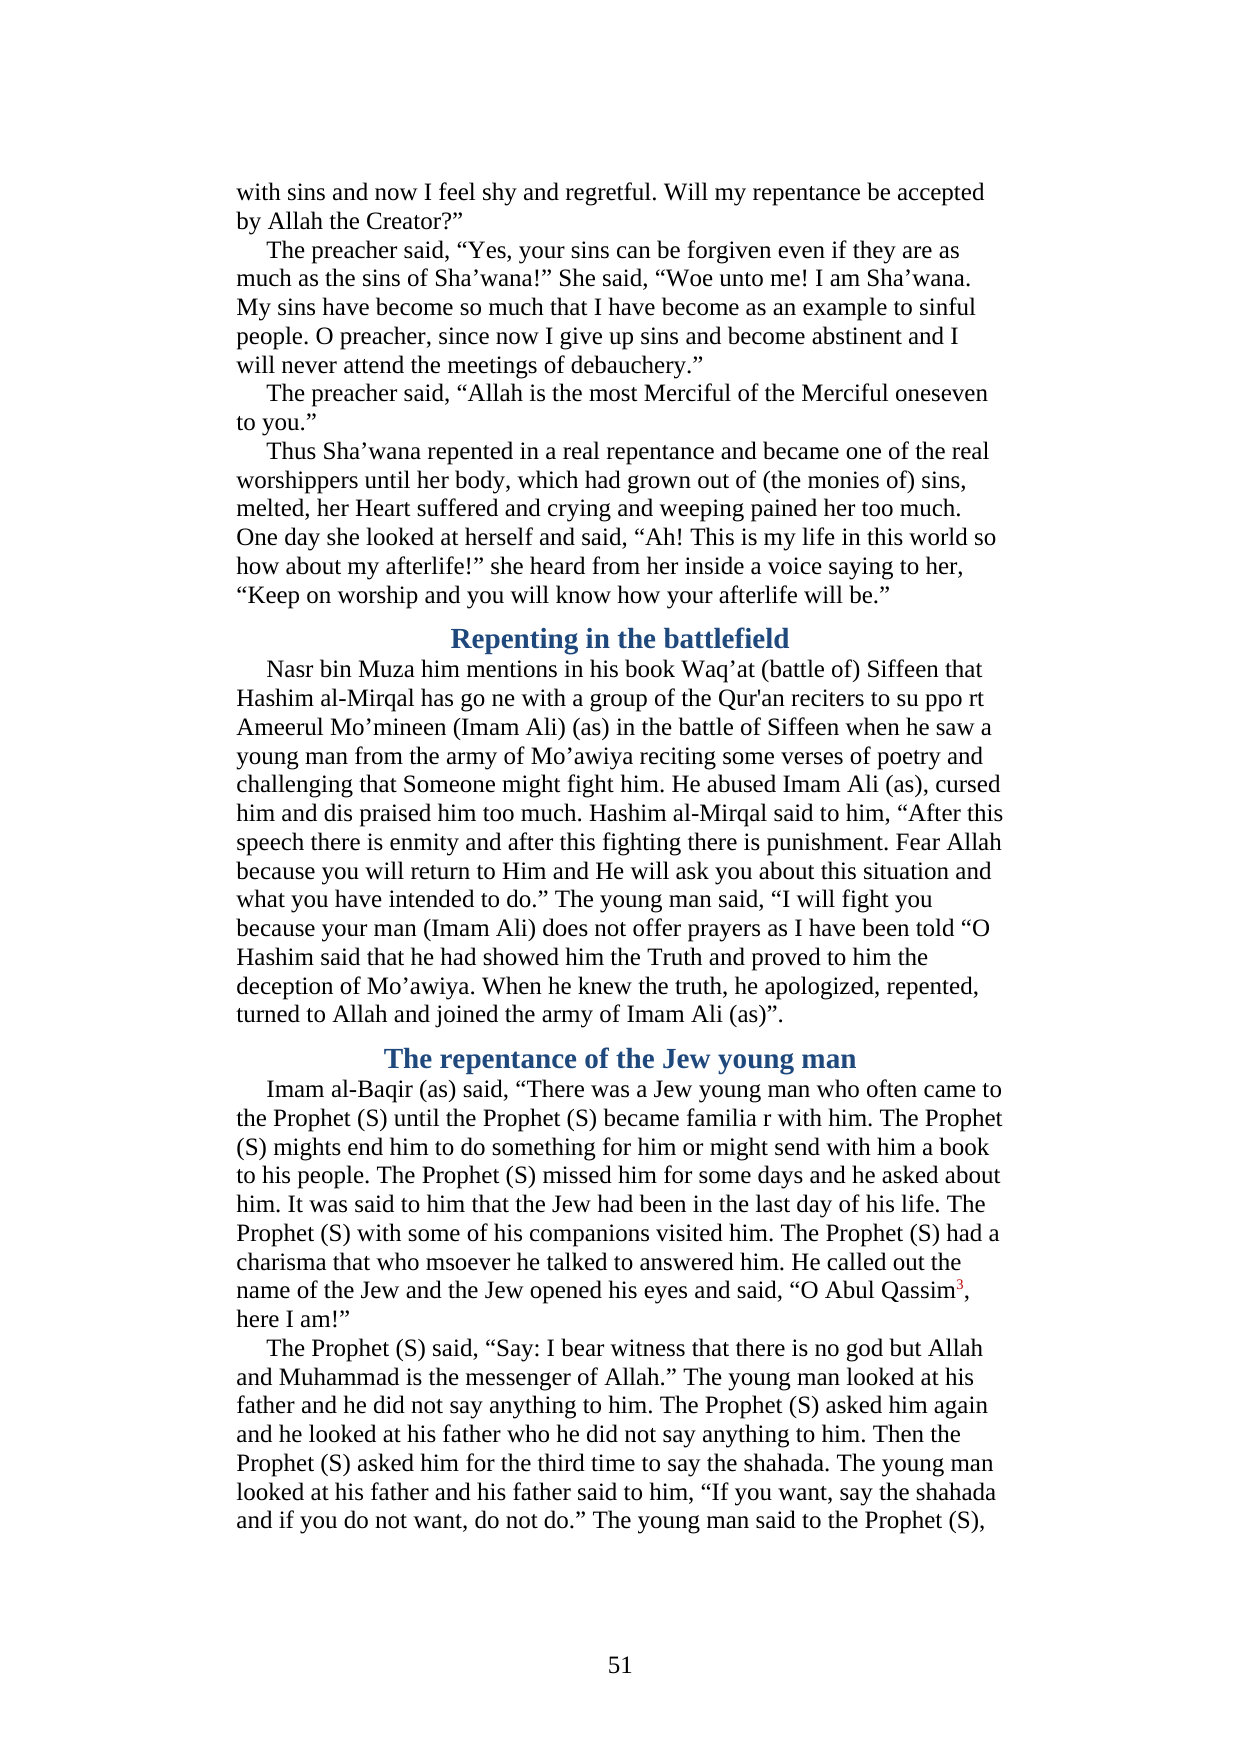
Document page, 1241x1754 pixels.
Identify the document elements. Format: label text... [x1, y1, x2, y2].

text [236, 177, 1004, 235]
text The preacher said, “Yes, your sins can be forgiven even if they are as much as the sins of Sha’wana!” She said, “Woe unto me! I am Sha’wana. My sins have become so much that I have become as an example to sinful people. O preacher, since now I give up sins and become abstinent and I will never attend the meetings of debauchery.” [236, 235, 1004, 378]
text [236, 1333, 1004, 1534]
subtitle The repentance of the Jew young man [236, 1041, 1004, 1074]
text Nasr bin Muza him mentions in his book Waq’at (battle of) Siffeen that Hashim al-Mirqal has go ne with a group of the Qur'an reciters to su ppo rt Ameerul Mo’mineen (Imam Ali) (as) in the battle of Siffeen when he saw a young man from the army of Mo’awiya reciting some verses of poetry and challenging that Someone might fight him. He abused Imam Ali (as), cursed him and dis praised him too much. Hashim al-Mirqal said to him, “After this speech there is enmity and after this fighting there is punishment. Fear Allah because you will return to Him and He will ask you about this situation and what you have intended to do.” The young man said, “I will fight you because your man (Imam Ali) does not offer prayers as I have been told “O Hashim said that he had showed him the Truth and proved to him the deception of Mo’awiya. When he knew the truth, he apologized, repented, turned to Allah and joined the army of Imam Ali (as)”. [236, 654, 1004, 1028]
subtitle Repenting in the battlefield [236, 621, 1004, 654]
text Imam al-Baqir (as) said, “There was a Jew young man who often came to the Prophet (S) until the Prophet (S) became familia r with him. The Prophet (S) mights end him to do something for him or might send with him a book to his people. The Prophet (S) missed him for some days and he asked about him. It was said to him that the Jew had been in the last day of his life. The Prophet (S) with some of his companions visited him. The Prophet (S) had a charisma that who msoever he talked to answered him. He called out the name of the Jew and the Jew opened his eyes and said, “O Abul Qassim3, here I am!” [236, 1074, 1004, 1333]
text Thus Sha’wana repented in a real repentance and became one of the real worshippers until her body, which had grown out of (the monies of) sins, melted, her Heart suffered and crying and weeping pained her too much. One day she looked at herself and said, “Ah! This is my life in this world so how about my afterlife!” she heard from her inside a voice saying to her, “Keep on worship and you will know how your afterlife will be.” [236, 436, 1004, 608]
text The preacher said, “Allah is the most Merciful of the Merciful oneseven to you.” [236, 378, 1004, 436]
